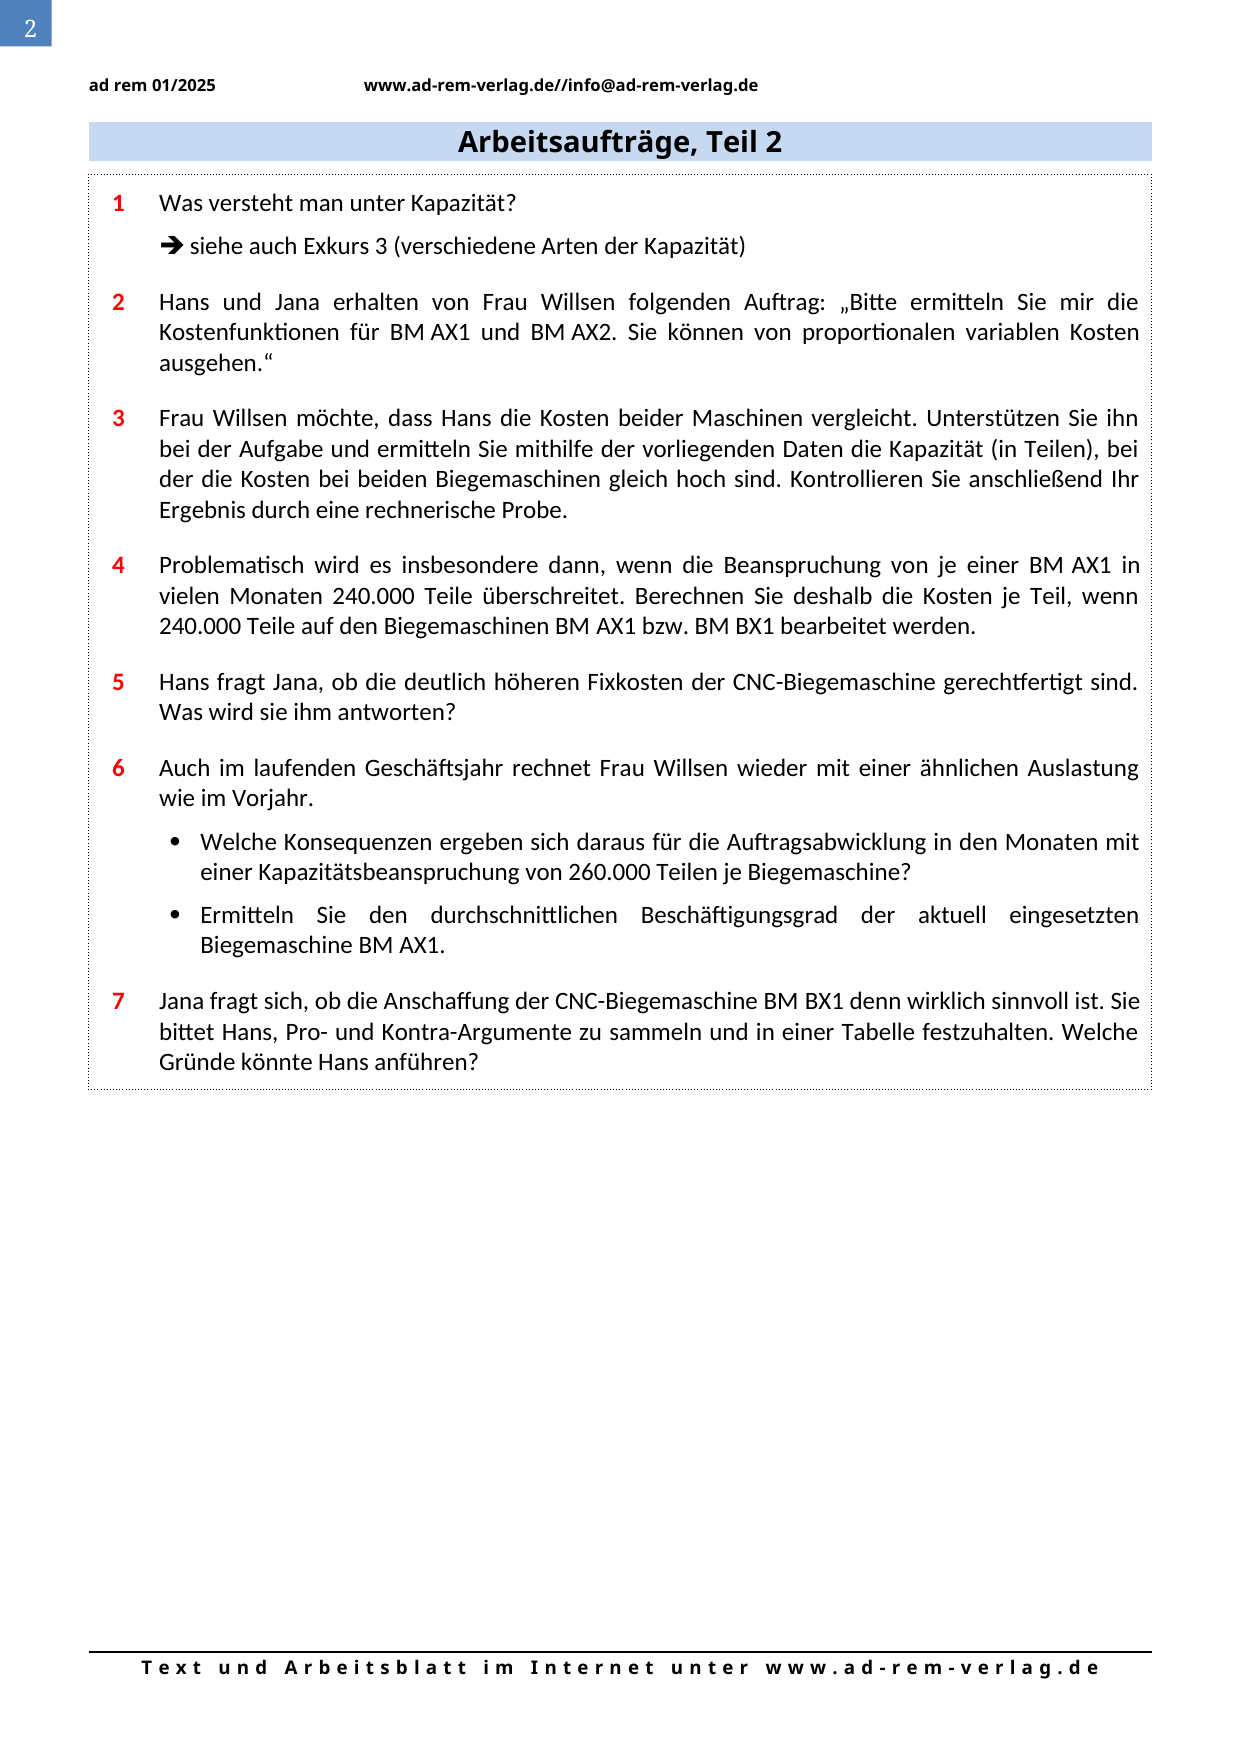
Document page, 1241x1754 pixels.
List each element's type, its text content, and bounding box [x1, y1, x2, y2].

table_cell Frau Willsen möchte, dass Hans die Kosten beider Maschinen vergleicht. Unterstützen Sie ihn bei der Aufgabe und ermitteln Sie mithilfe der vorliegenden Daten die Kapazität (in Teilen), bei der die Kosten bei beiden Biegemaschinen gleich hoch sind. Kontrollieren Sie anschließend Ihr Ergebnis durch eine rechnerische Probe. [148, 390, 1152, 537]
table_cell Jana fragt sich, ob die Anschaffung der CNC-Biegemaschine BM BX1 denn wirklich sinnvoll ist. Sie bittet Hans, Pro- und Kontra-Argumente zu sammeln und in einer Tabelle festzuhalten. Welche Gründe könnte Hans anführen? [148, 973, 1152, 1089]
table_cell 5 [89, 654, 148, 739]
table_cell Problematisch wird es insbesondere dann, wenn die Beanspruchung von je einer BM AX1 in vielen Monaten 240.000 Teile überschreitet. Berechnen Sie deshalb die Kosten je Teil, wenn 240.000 Teile auf den Biegemaschinen BM AX1 bzw. BM BX1 bearbeitet werden. [148, 537, 1152, 653]
table_cell 7 [89, 973, 148, 1089]
table_cell 6 [89, 740, 148, 973]
table_header Was versteht man unter Kapazität? siehe auch Exkurs 3 (verschiedene Arten der Kapazität) [148, 174, 1152, 273]
table_cell Hans und Jana erhalten von Frau Willsen folgenden Auftrag: „Bitte ermitteln Sie mir die Kostenfunktionen für BM AX1 und BM AX2. Sie können von proportionalen variablen Kosten ausgehen.“ [148, 273, 1152, 390]
table_cell 2 [89, 273, 148, 390]
table_cell Hans fragt Jana, ob die deutlich höheren Fixkosten der CNC-Biegemaschine gerechtfertigt sind. Was wird sie ihm antworten? [148, 654, 1152, 739]
text Arbeitsaufträge, Teil 2 [89, 122, 1152, 161]
table_cell 4 [89, 537, 148, 653]
table_cell 3 [89, 390, 148, 537]
table_cell Auch im laufenden Geschäftsjahr rechnet Frau Willsen wieder mit einer ähnlichen Auslastung wie im Vorjahr. Welche Konsequenzen ergeben sich daraus für die Auftragsabwicklung in den Monaten mit einer Kapazitätsbeanspruchung von 260.000 Teilen je Biegemaschine? Ermitteln Sie den durchschnittlichen Beschäftigungsgrad der aktuell eingesetzten Biegemaschine BM AX1. [148, 740, 1152, 973]
table_header 1 [89, 174, 148, 273]
